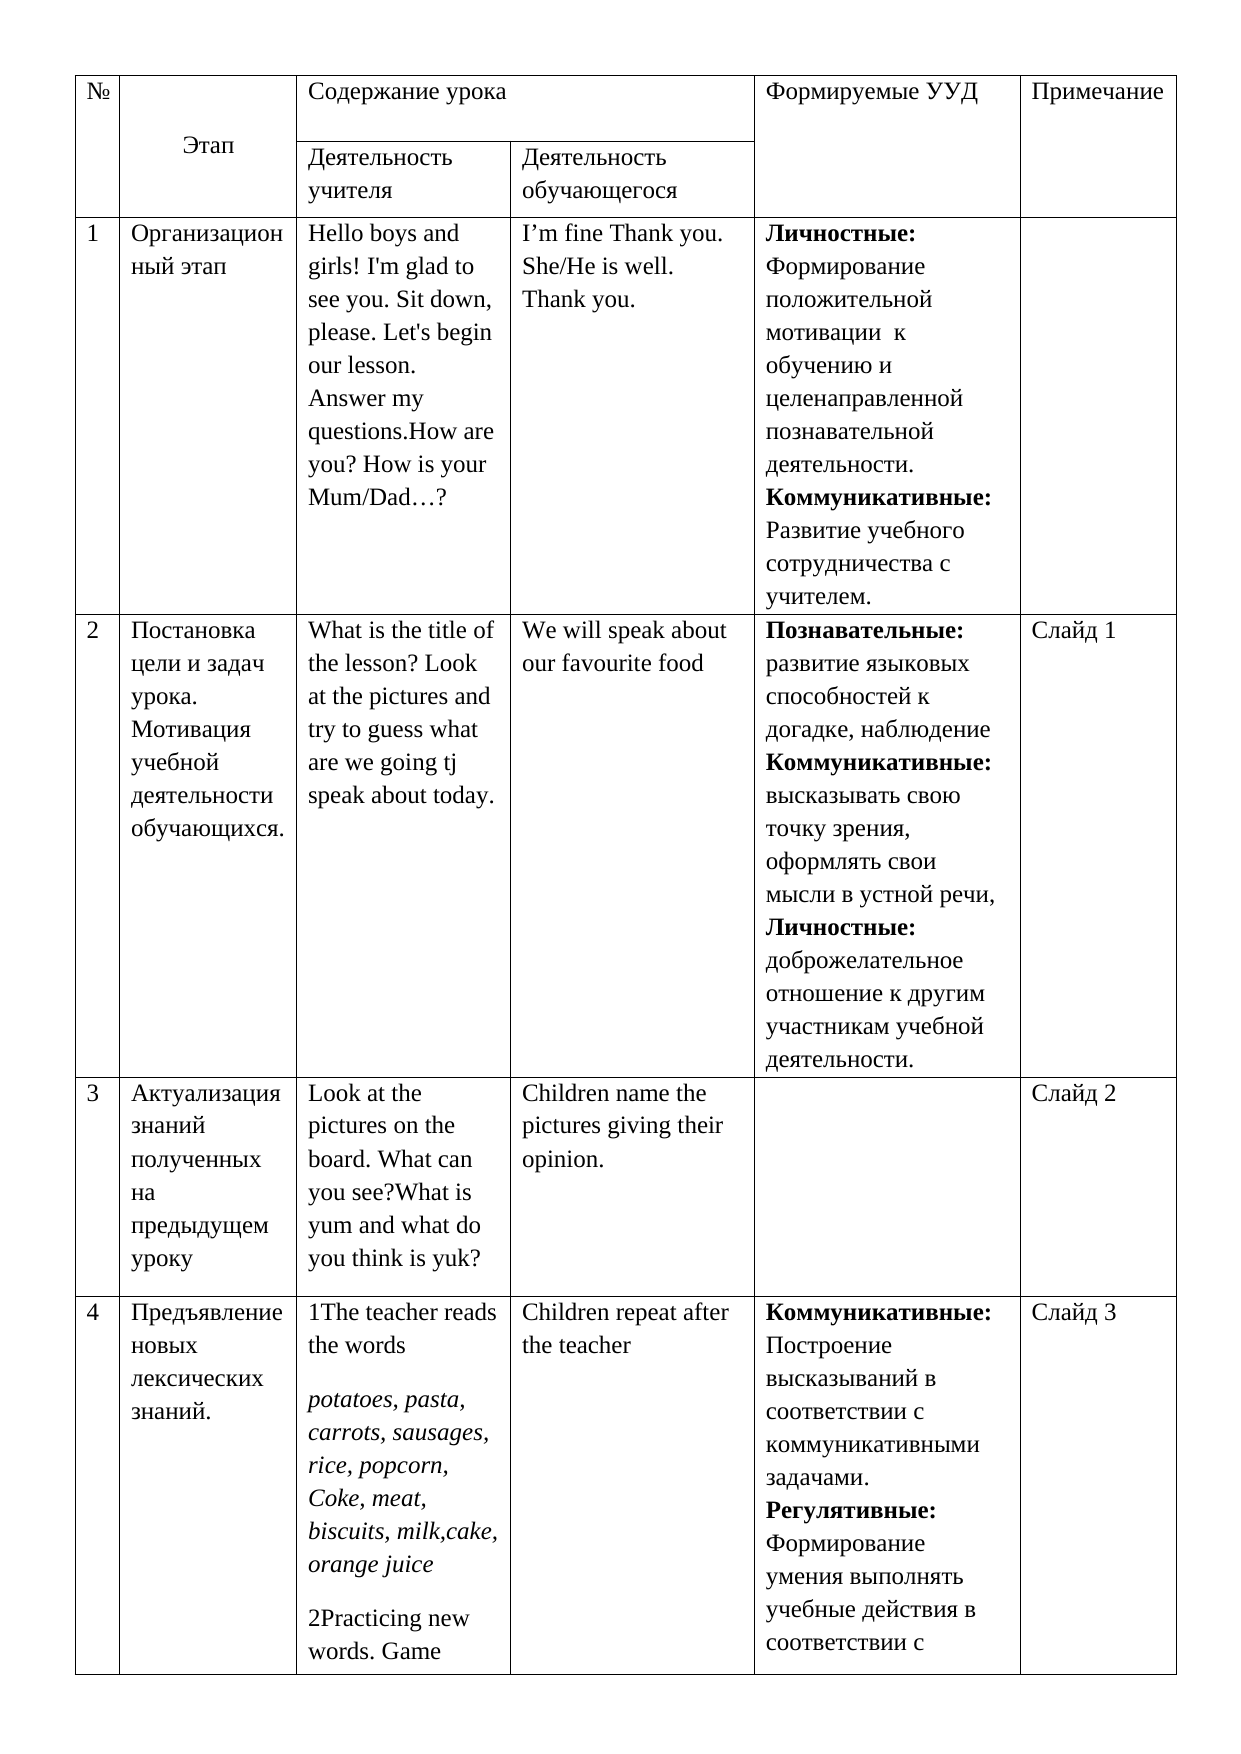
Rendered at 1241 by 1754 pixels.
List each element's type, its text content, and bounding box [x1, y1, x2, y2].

table_cell 2 [76, 615, 119, 1077]
table_cell [755, 1078, 1020, 1296]
table_cell I’m fine Thank you. She/He is well. Thank you. [511, 218, 754, 614]
table_cell Деятельность обучающегося [511, 142, 754, 217]
table_header № [76, 76, 119, 217]
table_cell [511, 1297, 754, 1674]
table_cell Познавательные: развитие языковых способностей к догадке, наблюдение Коммуникативные: высказывать свою точку зрения, оформлять свои мысли в устной речи, Личностные: доброжелательное отношение к другим участникам учебной деятельности. [755, 615, 1020, 1077]
table_cell Слайд 3 Слайд 4,5 [1021, 1297, 1176, 1674]
table_cell Слайд 1 [1021, 615, 1176, 1077]
table_cell Деятельность учителя [297, 142, 510, 217]
table_cell Children name the pictures giving their opinion. [511, 1078, 754, 1296]
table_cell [297, 1297, 510, 1674]
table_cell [120, 1297, 296, 1674]
table_header Содержание урока [297, 76, 754, 141]
table_cell Актуализация знаний полученных на предыдущем уроку [120, 1078, 296, 1296]
table_cell Hello boys and girls! I'm glad to see you. Sit down, please. Let's begin our lesson. Answer my questions.How are you? How is your Mum/Dad…? [297, 218, 510, 614]
table_header Примечание [1021, 76, 1176, 217]
table_cell Личностные: Формирование положительной мотивации к обучению и целенаправленной познавательной деятельности. Коммуникативные: Развитие учебного сотрудничества с учителем. [755, 218, 1020, 614]
table_cell Слайд 2 [1021, 1078, 1176, 1296]
table_header Этап [120, 76, 296, 217]
table_cell 1 [76, 218, 119, 614]
table_cell Организационный этап [120, 218, 296, 614]
table_cell 3 [76, 1078, 119, 1296]
table_cell Постановка цели и задач урока. Мотивация учебной деятельности обучающихся. [120, 615, 296, 1077]
table_header Формируемые УУД [755, 76, 1020, 217]
table_cell 4 [76, 1297, 119, 1674]
table_cell [1021, 218, 1176, 614]
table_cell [755, 1297, 1020, 1674]
table_cell We will speak about our favourite food [511, 615, 754, 1077]
table_cell Look at the pictures on the board. What can you see?What is yum and what do you think is yuk? [297, 1078, 510, 1296]
table_cell What is the title of the lesson? Look at the pictures and try to guess what are we going tj speak about today. [297, 615, 510, 1077]
